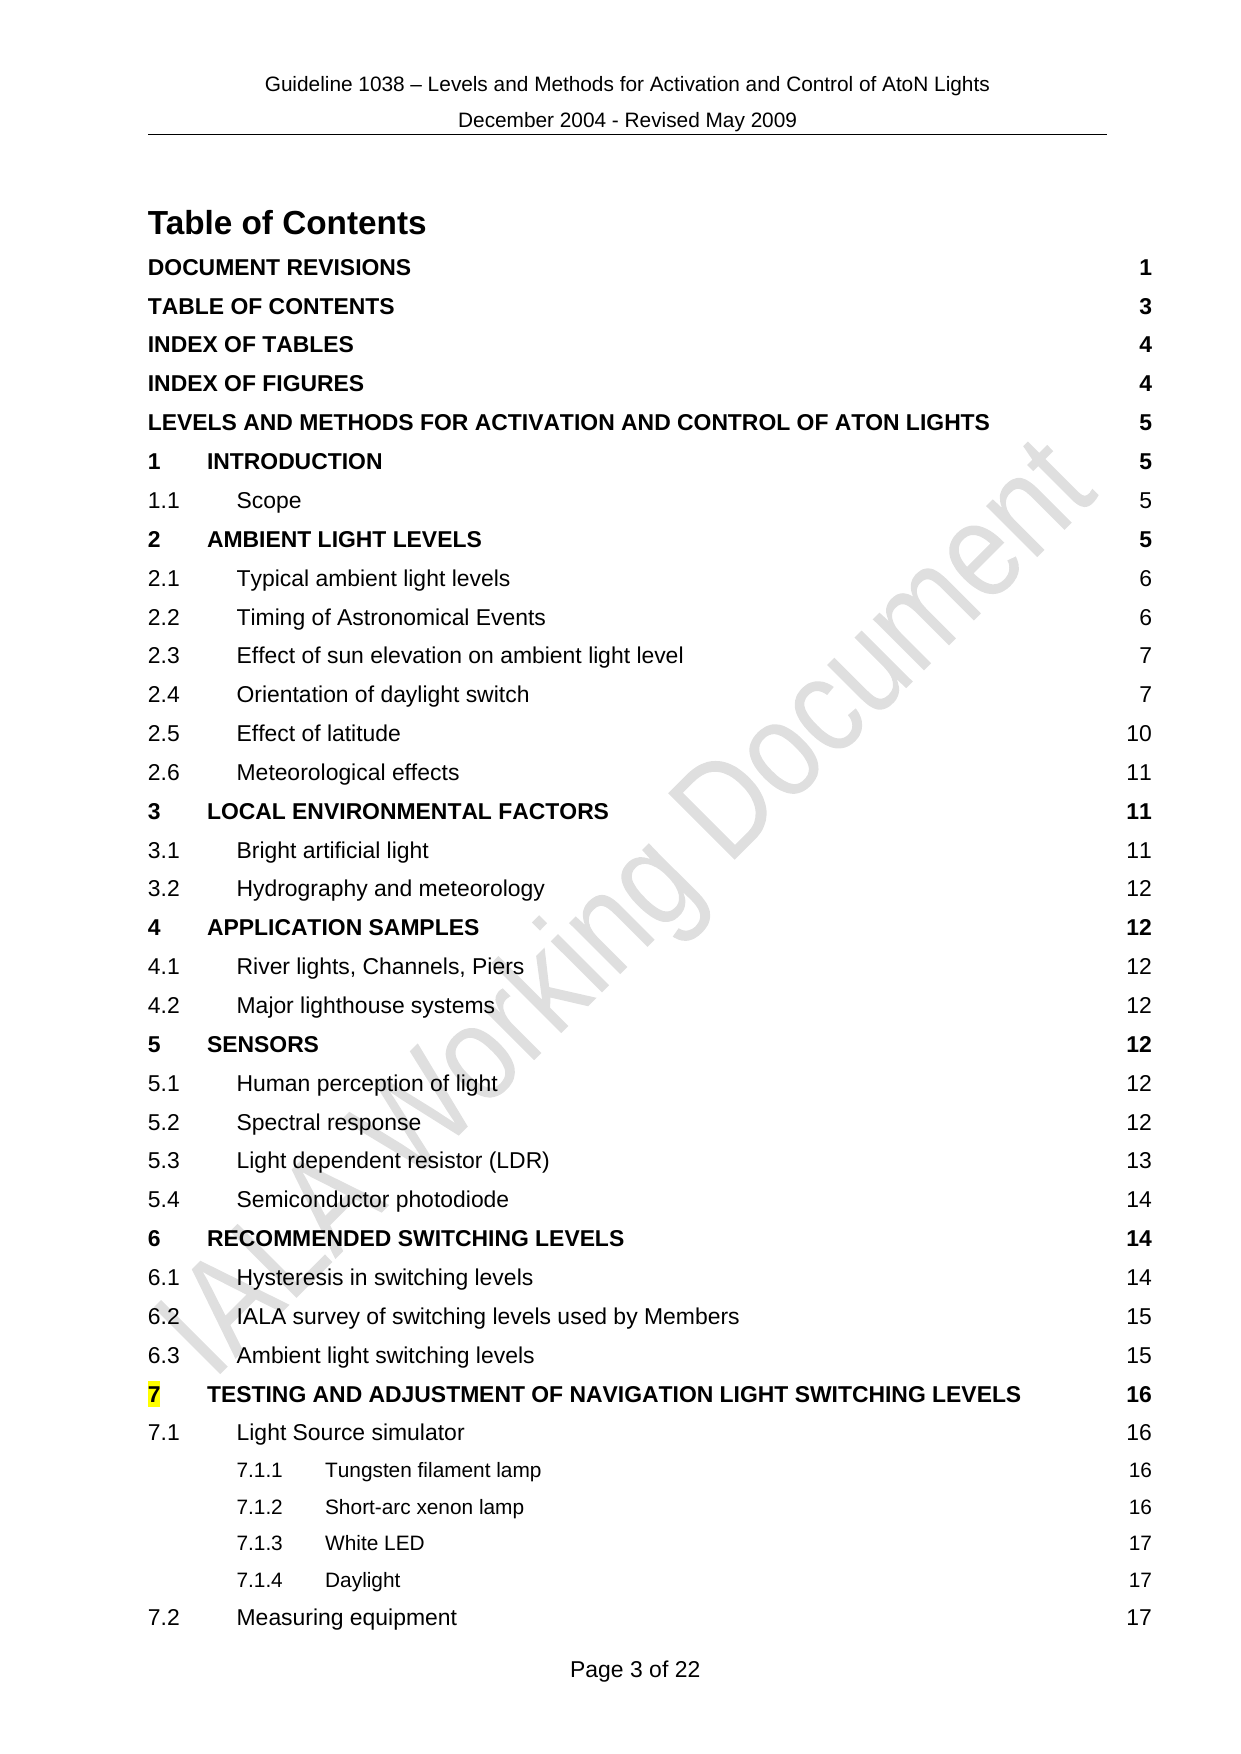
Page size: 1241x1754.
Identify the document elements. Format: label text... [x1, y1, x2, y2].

text 6.1 Hysteresis in switching levels 14 [148, 1264, 1107, 1290]
text 3.1 Bright artificial light 11 [148, 837, 1107, 863]
text 2.5 Effect of latitude 10 [148, 720, 1107, 746]
text 4.2 Major lighthouse systems 12 [148, 992, 1107, 1018]
text 6.2 IALA survey of switching levels used by Members 15 [148, 1303, 1107, 1329]
text 6 RECOMMENDED SWITCHING LEVELS 14 [148, 1225, 1107, 1251]
text 7.1 Light Source simulator 16 [148, 1419, 1107, 1446]
text 2.2 Timing of Astronomical Events 6 [148, 603, 1107, 630]
text 4 Application samples 12 [148, 914, 1107, 941]
text 2.1 Typical ambient light levels 6 [148, 564, 1107, 591]
text 7.1.3 White LED 17 [236, 1531, 1107, 1555]
text 7.1.2 Short-arc xenon lamp 16 [236, 1495, 1107, 1519]
text Table of Contents 3 [148, 293, 1107, 319]
text 7.2 Measuring equipment 17 [148, 1604, 1107, 1630]
text 5 SENSORS 12 [148, 1031, 1107, 1057]
text 7.1.4 Daylight 17 [236, 1568, 1107, 1592]
text 2.4 Orientation of daylight switch 7 [148, 681, 1107, 707]
text 1 Introduction 5 [148, 448, 1107, 474]
text Index of Figures 4 [148, 370, 1107, 397]
text 2.3 Effect of sun elevation on ambient light level 7 [148, 642, 1107, 669]
text 5.4 Semiconductor photodiode 14 [148, 1186, 1107, 1213]
text 2 AMBIENT LIGHT LEVELS 5 [148, 526, 1107, 552]
text 7.1.1 Tungsten filament lamp 16 [236, 1458, 1107, 1482]
text Levels and Methods for Activation and Control of AtoN Lights 5 [148, 409, 1107, 436]
text 7 TESTING AND ADJUSTMENT OF NAVIGATION LIGHT SWITCHING LEVELS 16 [160, 1381, 1107, 1407]
title Table of Contents [148, 203, 1107, 241]
text 3 LOCAL ENVIRONMENTAL FACTORS 11 [148, 798, 1107, 824]
text 5.3 Light dependent resistor (LDR) 13 [148, 1147, 1107, 1174]
text 4.1 River lights, Channels, Piers 12 [148, 953, 1107, 979]
text 5.1 Human perception of light 12 [148, 1070, 1107, 1096]
text 2.6 Meteorological effects 11 [148, 759, 1107, 785]
text Document Revisions 1 [148, 254, 1107, 280]
text 3.2 Hydrography and meteorology 12 [148, 875, 1107, 902]
text 6.3 Ambient light switching levels 15 [148, 1342, 1107, 1368]
text Index of Tables 4 [148, 331, 1107, 358]
text 5.2 Spectral response 12 [148, 1108, 1107, 1135]
text 1.1 Scope 5 [148, 487, 1107, 513]
